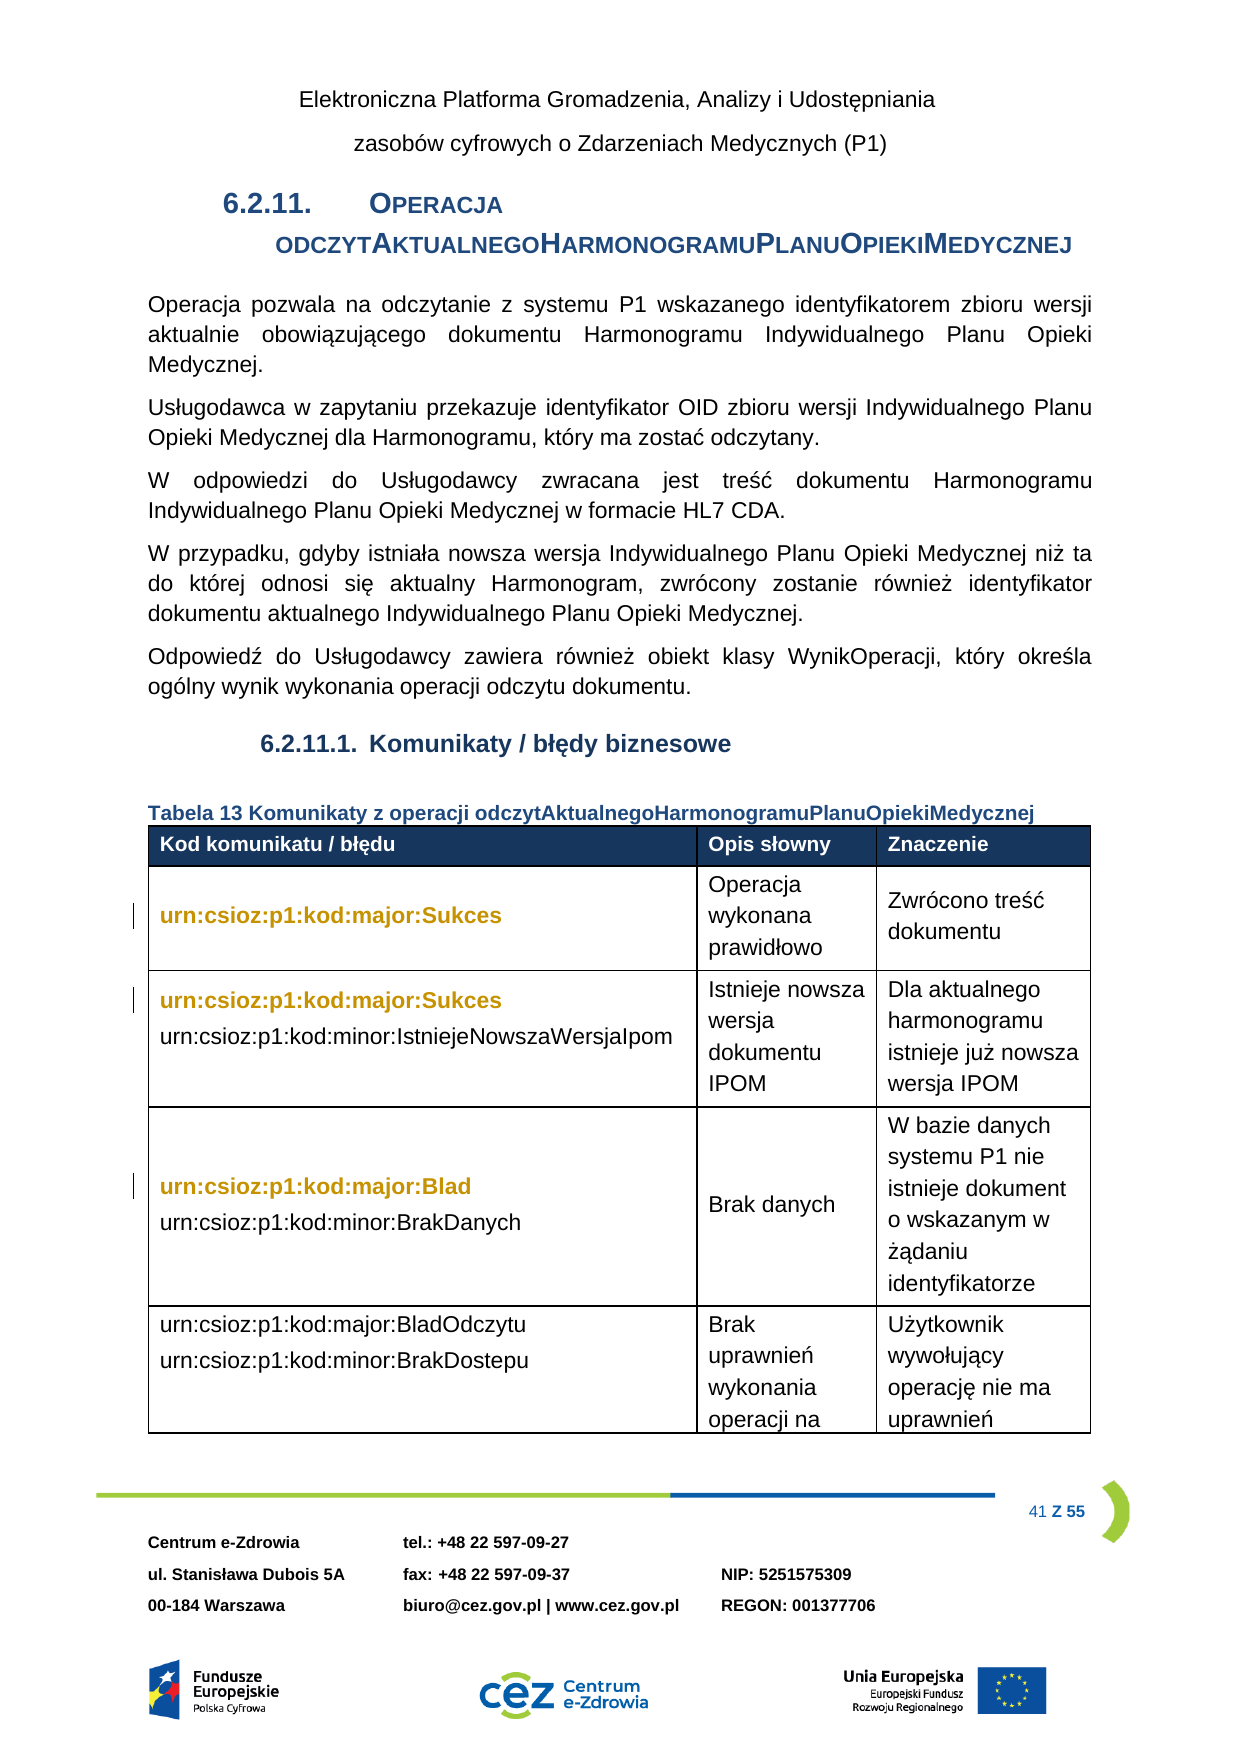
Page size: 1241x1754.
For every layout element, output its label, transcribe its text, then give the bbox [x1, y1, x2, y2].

picture [835, 1666, 1055, 1715]
table_cell urn:csioz:p1:kod:major:Blad urn:csioz:p1:kod:minor:BrakDanych [149, 1108, 696, 1305]
table_cell Dla aktualnego harmonogramu istnieje już nowsza wersja IPOM [877, 971, 1090, 1106]
table_header Kod komunikatu / błędu [149, 827, 696, 865]
picture [142, 1657, 285, 1722]
text Odpowiedź do Usługodawcy zawiera również obiekt klasy WynikOperacji, który określa ogólny wynik wykonania operacji odczytu dokumentu. [148, 643, 1093, 700]
table_cell W bazie danych systemu P1 nie istnieje dokument o wskazanym w żądaniu identyfikatorze [877, 1108, 1090, 1305]
table_cell Zwrócono treść dokumentu [877, 867, 1090, 970]
table_cell Operacja wykonana prawidłowo [698, 867, 876, 970]
table_cell urn:csioz:p1:kod:major:BladOdczytu urn:csioz:p1:kod:minor:BrakDostepu [149, 1307, 696, 1432]
subtitle Operacja odczytAktualnegoHarmonogramuPlanuOpiekiMedycznej [223, 186, 1093, 259]
picture [1101, 1480, 1130, 1543]
text W odpowiedzi do Usługodawcy zwracana jest treść dokumentu Harmonogramu Indywidualnego Planu Opieki Medycznej w formacie HL7 CDA. [148, 467, 1093, 524]
picture [477, 1671, 649, 1719]
table_header Znaczenie [877, 827, 1090, 865]
text Operacja pozwala na odczytanie z systemu P1 wskazanego identyfikatorem zbioru wersji aktualnie obowiązującego dokumentu Harmonogramu Indywidualnego Planu Opieki Medycznej. [148, 291, 1093, 378]
table_cell Istnieje nowsza wersja dokumentu IPOM [698, 971, 876, 1106]
subtitle Komunikaty / błędy biznesowe [260, 728, 1093, 757]
table_cell Brak uprawnień wykonania operacji na obiekcie lub obiekt jest zablokowany. [698, 1307, 876, 1432]
table_cell urn:csioz:p1:kod:major:Sukces urn:csioz:p1:kod:minor:IstniejeNowszaWersjaIpom [149, 971, 696, 1106]
table_header Opis słowny [698, 827, 876, 865]
text Usługodawca w zapytaniu przekazuje identyfikator OID zbioru wersji Indywidualnego Planu Opieki Medycznej dla Harmonogramu, który ma zostać odczytany. [148, 394, 1093, 451]
table_cell Użytkownik wywołujący operację nie ma uprawnień dostępu do dokumentu [877, 1307, 1090, 1432]
table_cell Brak danych [698, 1108, 876, 1305]
text W przypadku, gdyby istniała nowsza wersja Indywidualnego Planu Opieki Medycznej niż ta do której odnosi się aktualny Harmonogram, zwrócony zostanie również identyfikator dokumentu aktualnego Indywidualnego Planu Opieki Medycznej. [148, 540, 1093, 627]
table_cell urn:csioz:p1:kod:major:Sukces [149, 867, 696, 970]
